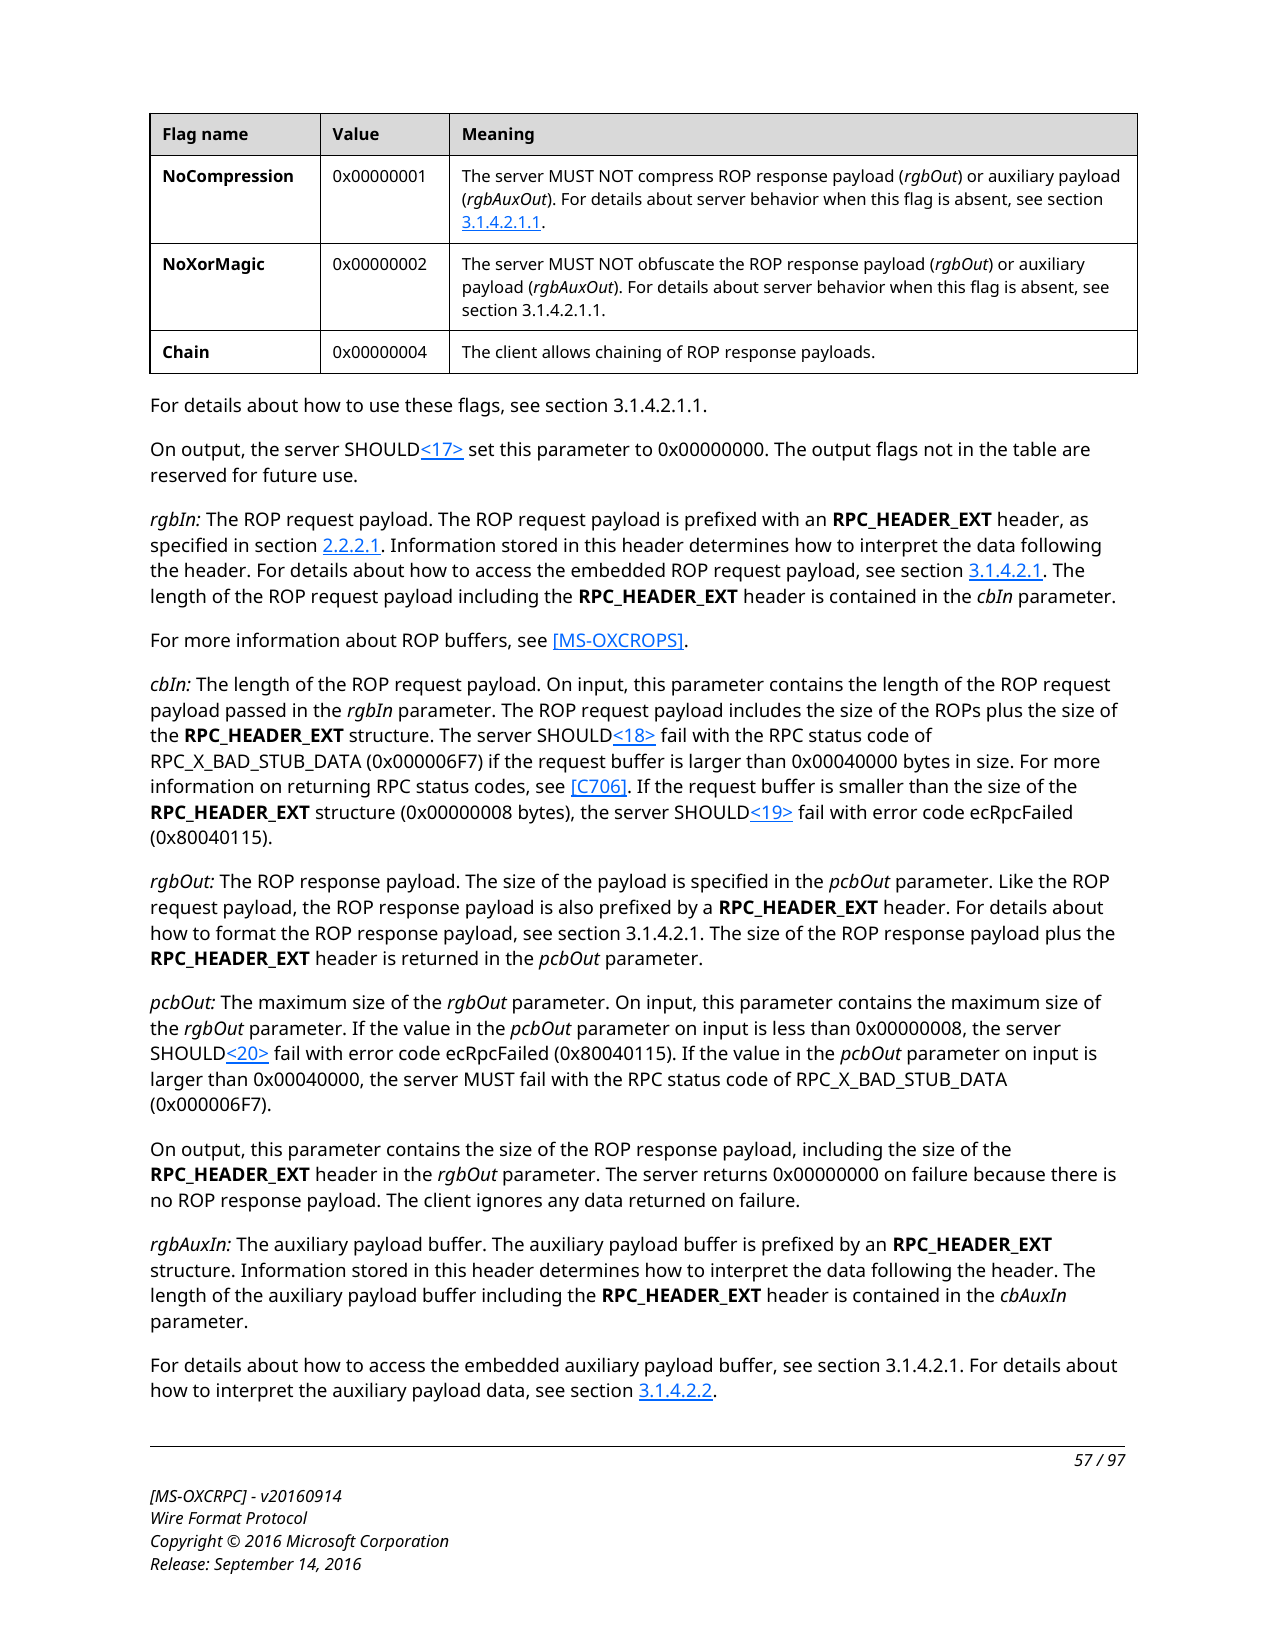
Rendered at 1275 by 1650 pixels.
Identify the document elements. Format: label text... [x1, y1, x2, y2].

text cbIn: The length of the ROP request payload. On input, this parameter contains the length of the ROP request payload passed in the rgbIn parameter. The ROP request payload includes the size of the ROPs plus the size of the RPC_HEADER_EXT structure. The server SHOULD<18> fail with the RPC status code of RPC_X_BAD_STUB_DATA (0x000006F7) if the request buffer is larger than 0x00040000 bytes in size. For more information on returning RPC status codes, see [C706]. If the request buffer is smaller than the size of the RPC_HEADER_EXT structure (0x00000008 bytes), the server SHOULD<19> fail with error code ecRpcFailed (0x80040115). [150, 671, 1125, 850]
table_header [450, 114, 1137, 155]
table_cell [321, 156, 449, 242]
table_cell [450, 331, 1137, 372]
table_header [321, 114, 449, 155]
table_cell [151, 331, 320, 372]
text pcbOut: The maximum size of the rgbOut parameter. On input, this parameter contains the maximum size of the rgbOut parameter. If the value in the pcbOut parameter on input is less than 0x00000008, the server SHOULD<20> fail with error code ecRpcFailed (0x80040115). If the value in the pcbOut parameter on input is larger than 0x00040000, the server MUST fail with the RPC status code of RPC_X_BAD_STUB_DATA (0x000006F7). [150, 990, 1125, 1117]
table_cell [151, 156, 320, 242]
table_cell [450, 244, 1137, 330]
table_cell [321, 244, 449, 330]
text For more information about ROP buffers, see [MS-OXCROPS]. [150, 627, 1125, 653]
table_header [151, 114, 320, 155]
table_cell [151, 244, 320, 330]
text On output, this parameter contains the size of the ROP response payload, including the size of the RPC_HEADER_EXT header in the rgbOut parameter. The server returns 0x00000000 on failure because there is no ROP response payload. The client ignores any data returned on failure. [150, 1136, 1125, 1213]
text rgbOut: The ROP response payload. The size of the payload is specified in the pcbOut parameter. Like the ROP request payload, the ROP response payload is also prefixed by a RPC_HEADER_EXT header. For details about how to format the ROP response payload, see section 3.1.4.2.1. The size of the ROP response payload plus the RPC_HEADER_EXT header is returned in the pcbOut parameter. [150, 869, 1125, 971]
text On output, the server SHOULD<17> set this parameter to 0x00000000. The output flags not in the table are reserved for future use. [150, 437, 1125, 488]
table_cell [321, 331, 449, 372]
text For details about how to use these flags, see section 3.1.4.2.1.1. [150, 392, 1125, 418]
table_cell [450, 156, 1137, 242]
text For details about how to access the embedded auxiliary payload buffer, see section 3.1.4.2.1. For details about how to interpret the auxiliary payload data, see section 3.1.4.2.2. [150, 1352, 1125, 1403]
text rgbIn: The ROP request payload. The ROP request payload is prefixed with an RPC_HEADER_EXT header, as specified in section 2.2.2.1. Information stored in this header determines how to interpret the data following the header. For details about how to access the embedded ROP request payload, see section 3.1.4.2.1. The length of the ROP request payload including the RPC_HEADER_EXT header is contained in the cbIn parameter. [150, 506, 1125, 608]
text rgbAuxIn: The auxiliary payload buffer. The auxiliary payload buffer is prefixed by an RPC_HEADER_EXT structure. Information stored in this header determines how to interpret the data following the header. The length of the auxiliary payload buffer including the RPC_HEADER_EXT header is contained in the cbAuxIn parameter. [150, 1231, 1125, 1333]
